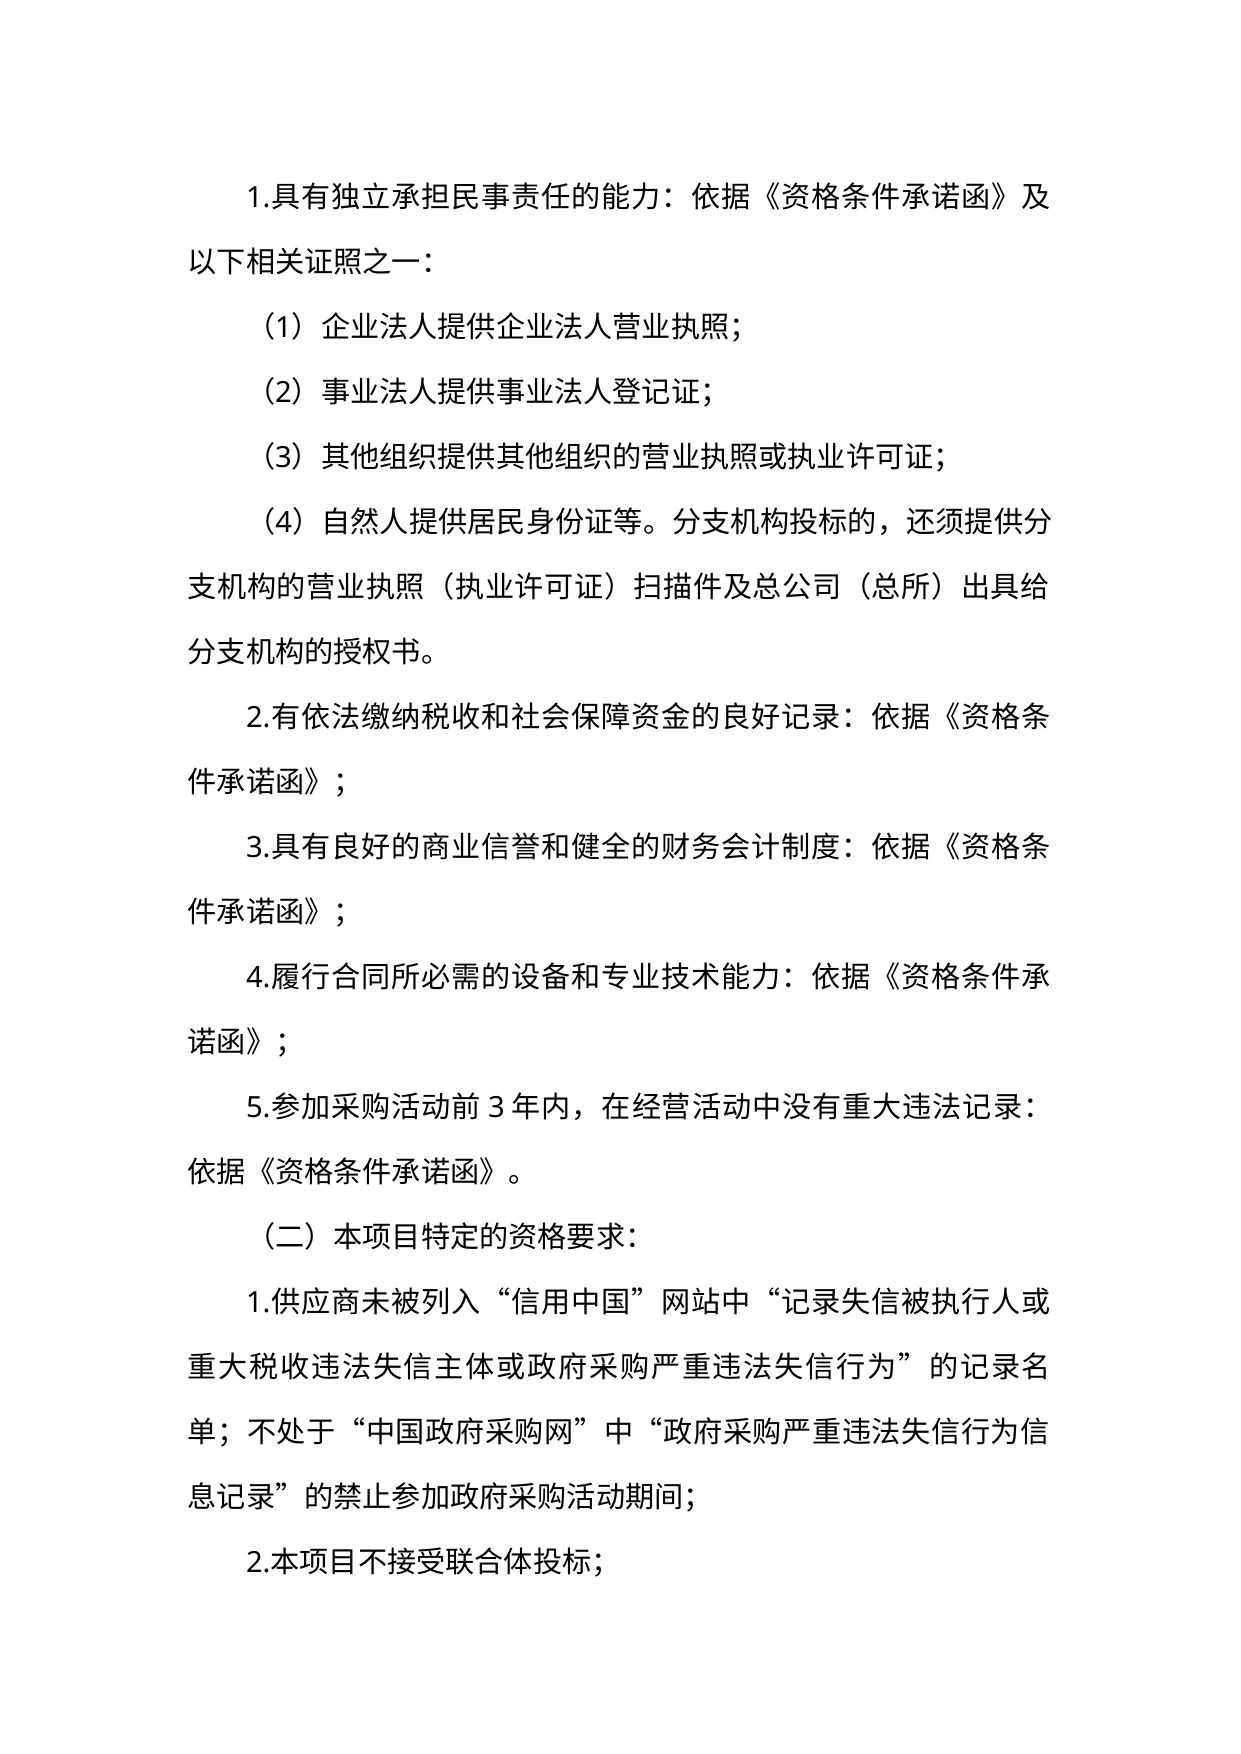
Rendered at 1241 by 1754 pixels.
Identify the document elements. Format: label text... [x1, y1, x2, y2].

text 2.本项目不接受联合体投标； [187, 1527, 1053, 1592]
text （1）企业法人提供企业法人营业执照； [187, 292, 1053, 357]
text 4.履行合同所必需的设备和专业技术能力：依据《资格条件承诺函》； [187, 942, 1053, 1072]
text （2）事业法人提供事业法人登记证； [187, 357, 1053, 422]
text 3.具有良好的商业信誉和健全的财务会计制度：依据《资格条件承诺函》； [187, 812, 1053, 942]
text 2.有依法缴纳税收和社会保障资金的良好记录：依据《资格条件承诺函》； [187, 682, 1053, 812]
text （3）其他组织提供其他组织的营业执照或执业许可证； [187, 422, 1053, 487]
text （4）自然人提供居民身份证等。分支机构投标的，还须提供分支机构的营业执照（执业许可证）扫描件及总公司（总所）出具给分支机构的授权书。 [187, 487, 1053, 682]
text 5.参加采购活动前3年内，在经营活动中没有重大违法记录：依据《资格条件承诺函》。 [187, 1072, 1053, 1202]
text 1.供应商未被列入“信用中国”网站中“记录失信被执行人或重大税收违法失信主体或政府采购严重违法失信行为”的记录名单；不处于“中国政府采购网”中“政府采购严重违法失信行为信息记录”的禁止参加政府采购活动期间； [187, 1267, 1053, 1527]
text （二）本项目特定的资格要求： [187, 1202, 1053, 1267]
text 1.具有独立承担民事责任的能力：依据《资格条件承诺函》及以下相关证照之一： [187, 162, 1053, 292]
